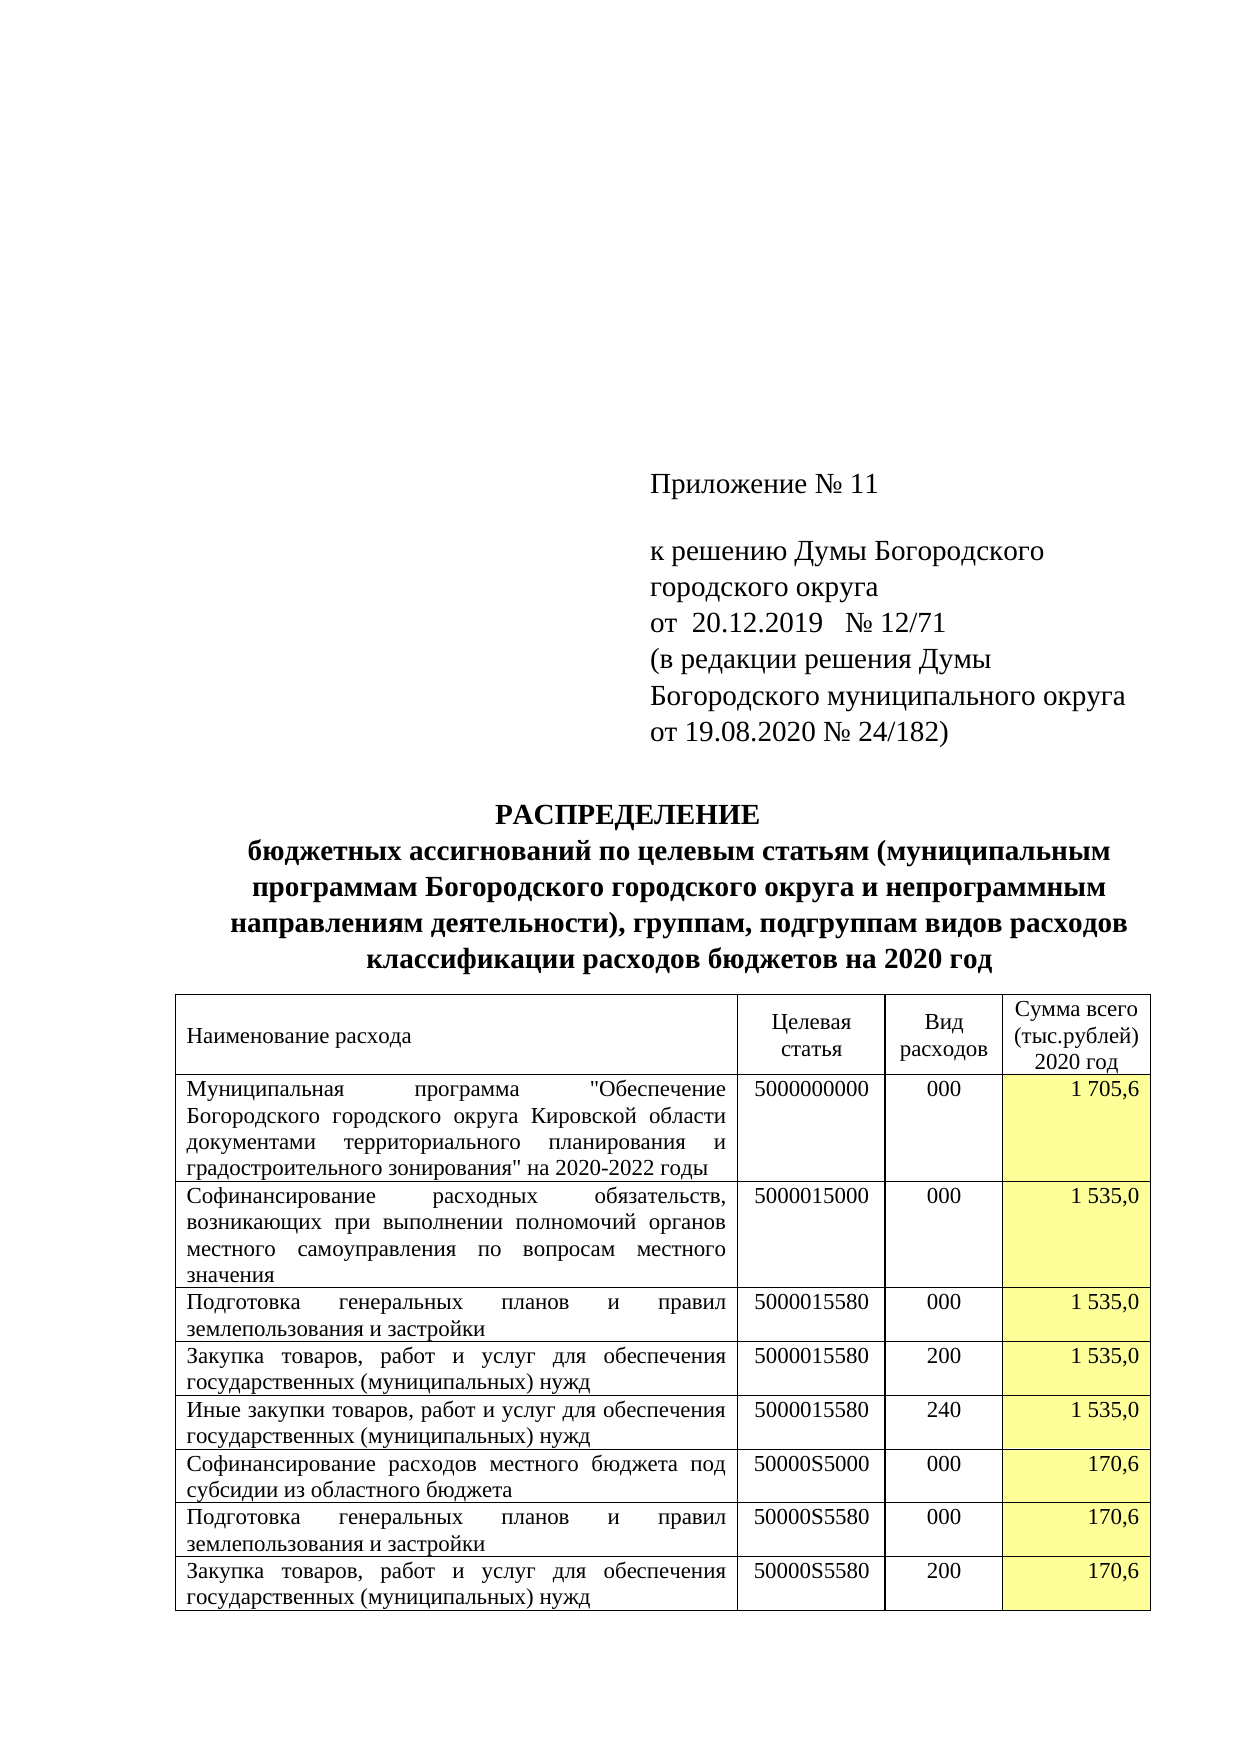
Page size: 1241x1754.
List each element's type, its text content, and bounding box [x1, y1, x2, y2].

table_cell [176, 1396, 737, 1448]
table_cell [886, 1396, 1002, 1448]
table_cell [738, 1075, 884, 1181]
text бюджетных ассигнований по целевым статьям (муниципальным программам Богородского городского округа и непрограммным направлениям деятельности), группам, подгруппам видов расходов классификации расходов бюджетов на 2020 год [177, 833, 1181, 975]
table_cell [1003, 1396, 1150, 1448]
text Приложение № 11 [650, 466, 1181, 500]
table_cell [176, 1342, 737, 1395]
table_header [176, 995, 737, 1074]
text от 20.12.2019 № 12/71 [650, 605, 1181, 639]
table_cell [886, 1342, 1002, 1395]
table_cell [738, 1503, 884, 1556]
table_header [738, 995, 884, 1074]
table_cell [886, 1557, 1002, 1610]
text (в редакции решения Думы [650, 642, 1181, 675]
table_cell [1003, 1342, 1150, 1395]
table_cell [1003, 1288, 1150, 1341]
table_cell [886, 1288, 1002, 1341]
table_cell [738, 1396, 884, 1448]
text РАСПРЕДЕЛЕНИЕ [177, 797, 1181, 830]
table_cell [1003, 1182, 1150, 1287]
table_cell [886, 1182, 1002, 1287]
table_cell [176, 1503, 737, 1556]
text от 19.08.2020 № 24/182) [650, 714, 1181, 747]
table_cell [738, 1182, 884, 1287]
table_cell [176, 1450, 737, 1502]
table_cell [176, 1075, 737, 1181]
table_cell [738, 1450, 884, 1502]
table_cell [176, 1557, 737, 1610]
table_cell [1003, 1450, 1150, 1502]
text Богородского муниципального округа [650, 678, 1181, 711]
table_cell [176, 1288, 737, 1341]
text городского округа [650, 569, 1181, 603]
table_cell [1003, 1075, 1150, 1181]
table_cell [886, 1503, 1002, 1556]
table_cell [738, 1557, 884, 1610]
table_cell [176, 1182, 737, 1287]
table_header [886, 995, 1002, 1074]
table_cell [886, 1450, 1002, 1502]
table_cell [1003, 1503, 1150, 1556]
text к решению Думы Богородского [650, 533, 1181, 567]
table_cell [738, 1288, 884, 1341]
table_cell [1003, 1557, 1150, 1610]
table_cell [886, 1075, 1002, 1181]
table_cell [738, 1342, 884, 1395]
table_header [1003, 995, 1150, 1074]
